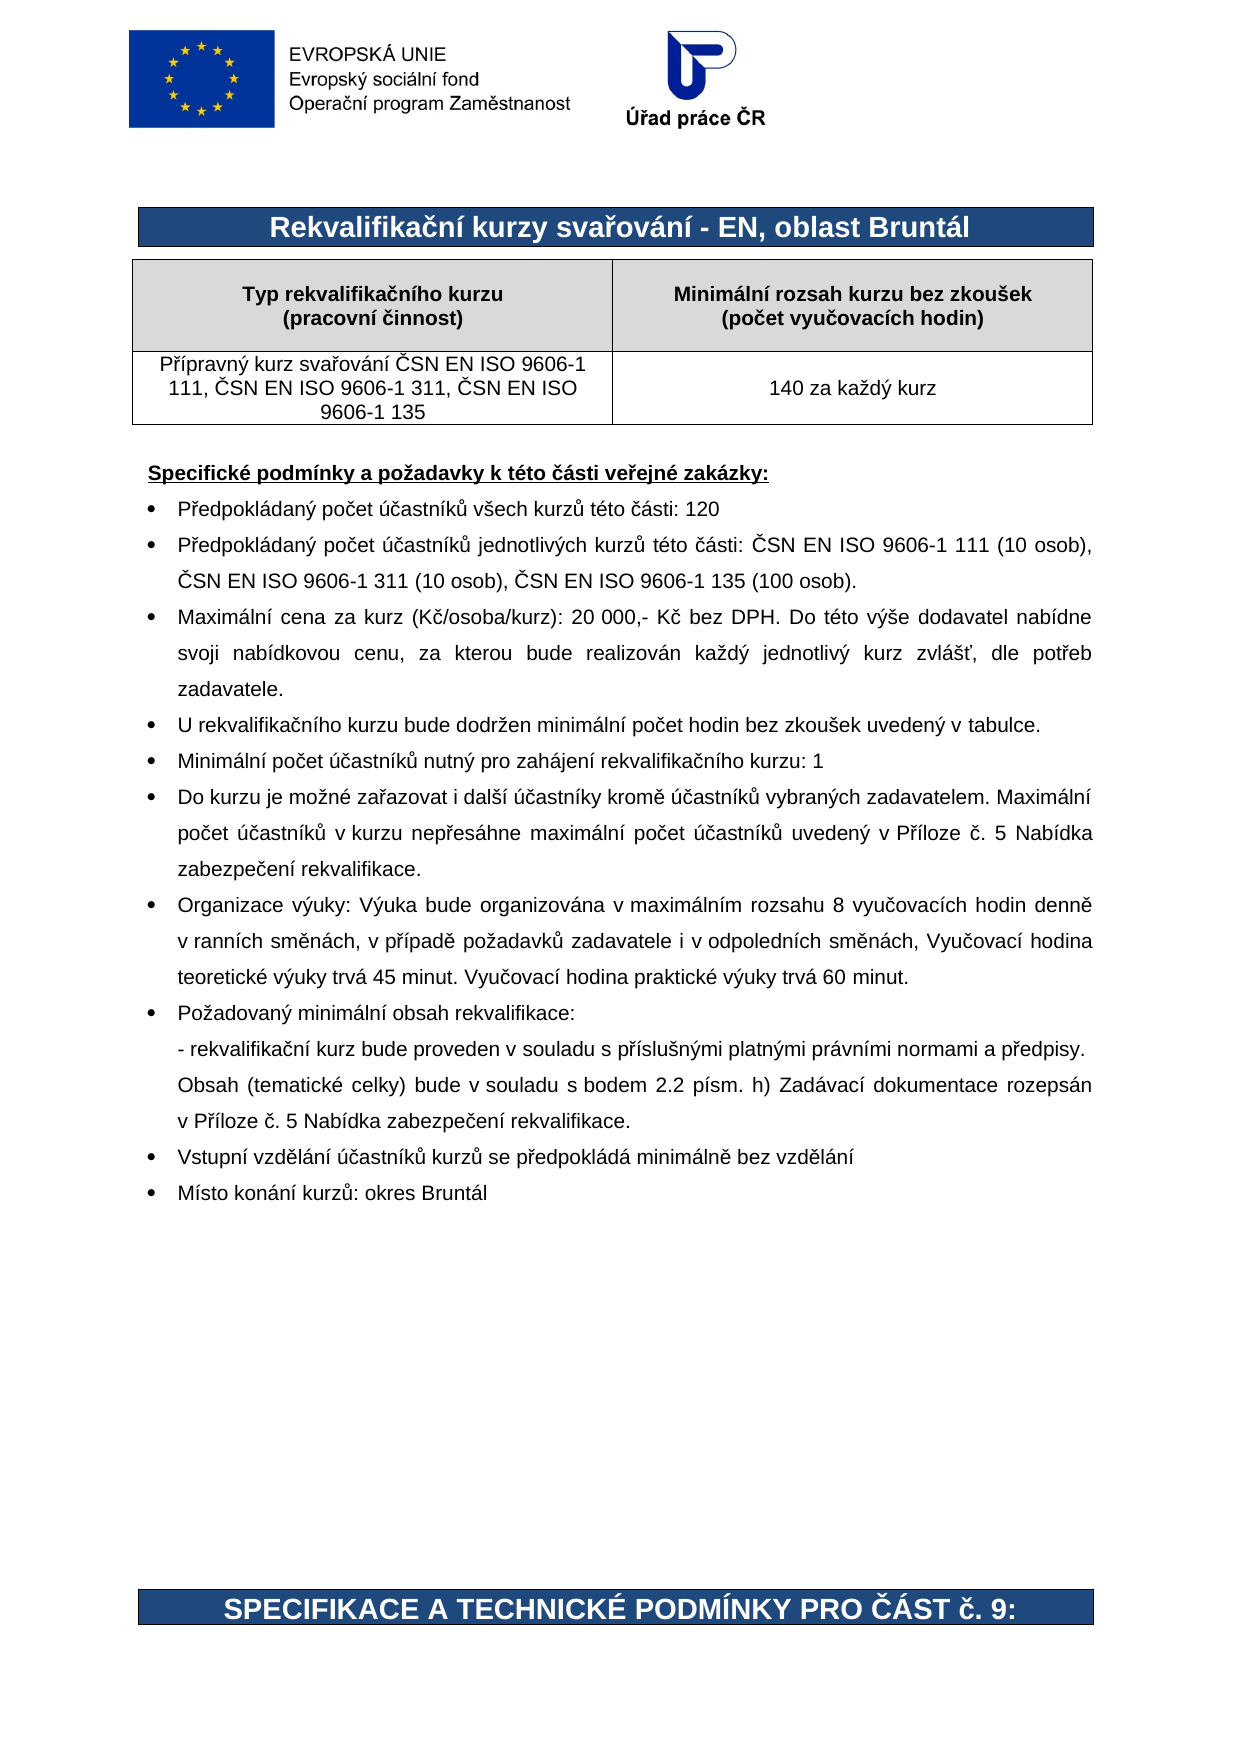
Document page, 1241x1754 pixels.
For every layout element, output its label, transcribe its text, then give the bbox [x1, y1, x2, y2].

list U rekvalifikačního kurzu bude dodržen minimální počet hodin bez zkoušek uvedený v tabulce. [148, 713, 1093, 737]
text - rekvalifikační kurz bude proveden v souladu s příslušnými platnými právními normami a předpisy. [177, 1037, 1093, 1061]
list Do kurzu je možné zařazovat i další účastníky kromě účastníků vybraných zadavatelem. Maximální počet účastníků v kurzu nepřesáhne maximální počet účastníků uvedený v Příloze č. 5 Nabídka zabezpečení rekvalifikace. [148, 785, 1093, 881]
list Předpokládaný počet účastníků všech kurzů této části: 120 [148, 497, 1093, 521]
picture [128, 0, 797, 159]
list Předpokládaný počet účastníků jednotlivých kurzů této části: ČSN EN ISO 9606-1 111 (10 osob), ČSN EN ISO 9606-1 311 (10 osob), ČSN EN ISO 9606-1 135 (100 osob). [148, 533, 1093, 593]
table_cell 140 za každý kurz [613, 352, 1092, 424]
text SPECIFIKACE A TECHNICKÉ PODMÍNKY PRO ČÁST č. 9: [139, 1590, 1093, 1624]
list Maximální cena za kurz (Kč/osoba/kurz): 20 000,- Kč bez DPH. Do této výše dodavatel nabídne svoji nabídkovou cenu, za kterou bude realizován každý jednotlivý kurz zvlášť, dle potřeb zadavatele. [148, 605, 1093, 701]
text Rekvalifikační kurzy svařování - EN, oblast Bruntál [139, 208, 1093, 246]
list Místo konání kurzů: okres Bruntál [148, 1181, 1093, 1205]
list Organizace výuky: Výuka bude organizována v maximálním rozsahu 8 vyučovacích hodin denně v ranních směnách, v případě požadavků zadavatele i v odpoledních směnách, Vyučovací hodina teoretické výuky trvá 45 minut. Vyučovací hodina praktické výuky trvá 60 minut. [148, 893, 1093, 989]
table_cell Přípravný kurz svařování ČSN EN ISO 9606-1 111, ČSN EN ISO 9606-1 311, ČSN EN ISO 9606-1 135 [133, 352, 612, 424]
table_header Typ rekvalifikačního kurzu (pracovní činnost) [133, 260, 612, 351]
list Vstupní vzdělání účastníků kurzů se předpokládá minimálně bez vzdělání [148, 1145, 1093, 1169]
text Specifické podmínky a požadavky k této části veřejné zakázky: [148, 461, 1093, 485]
table_header Minimální rozsah kurzu bez zkoušek (počet vyučovacích hodin) [613, 260, 1092, 351]
list Minimální počet účastníků nutný pro zahájení rekvalifikačního kurzu: 1 [148, 749, 1093, 773]
text Obsah (tematické celky) bude v souladu s bodem 2.2 písm. h) Zadávací dokumentace rozepsán v Příloze č. 5 Nabídka zabezpečení rekvalifikace. [148, 1073, 1093, 1133]
list Požadovaný minimální obsah rekvalifikace: [148, 1001, 1093, 1025]
